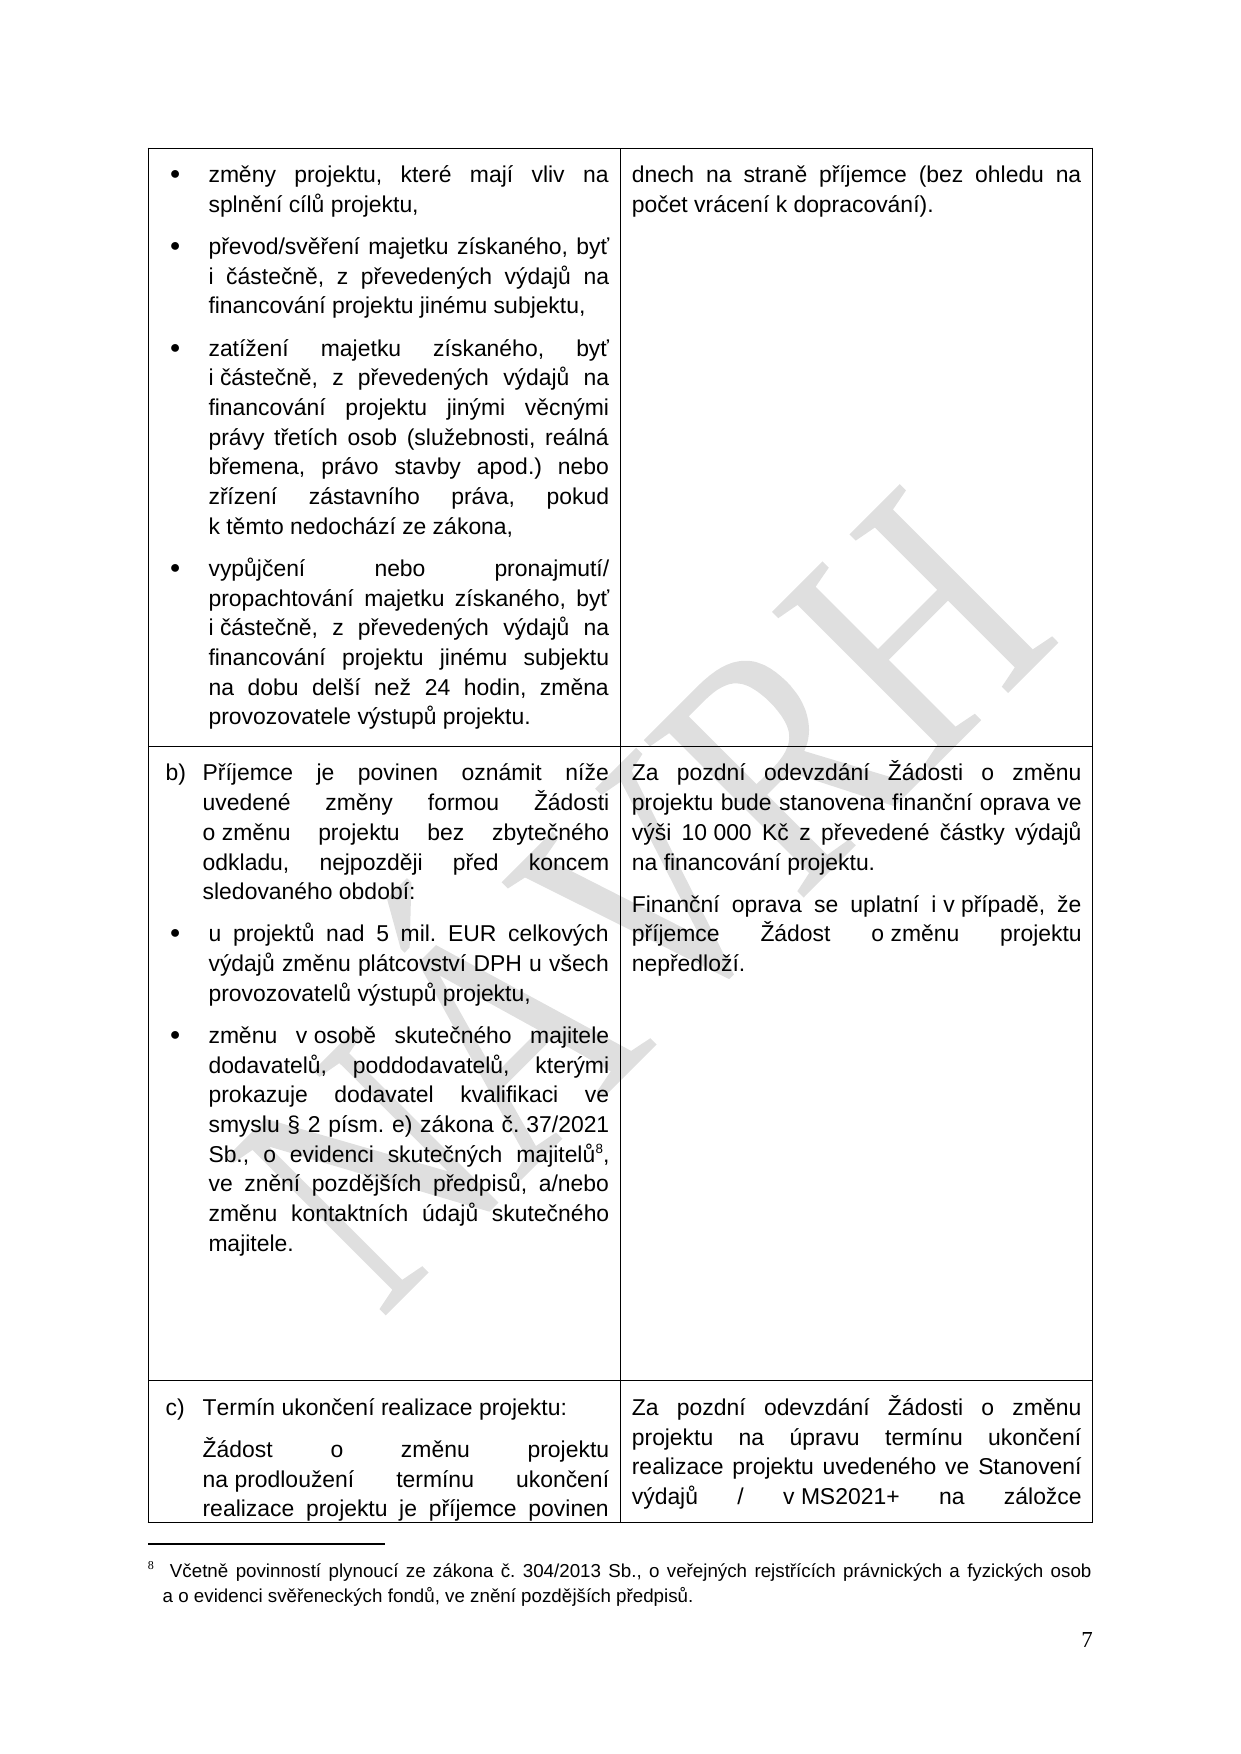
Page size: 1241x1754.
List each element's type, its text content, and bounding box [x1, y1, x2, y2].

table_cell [149, 1381, 620, 1522]
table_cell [621, 1381, 1092, 1522]
table_cell Za pozdní odevzdání Žádosti o změnu projektu bude stanovena finanční oprava ve výši 10 000 Kč z převedené částky výdajů na financování projektu. Finanční oprava se uplatní i v případě, že příjemce Žádost o změnu projektu nepředloží. [621, 747, 1092, 1380]
table_cell Příjemce je povinen oznámit níže uvedené změny formou Žádosti o změnu projektu bez zbytečného odkladu, nejpozději před koncem sledovaného období: u projektů nad 5 mil. EUR celkových výdajů změnu plátcovství DPH u všech provozovatelů výstupů projektu, změnu v osobě skutečného majitele dodavatelů, poddodavatelů, kterými prokazuje dodavatel kvalifikaci ve smyslu § 2 písm. e) zákona č. 37/2021 Sb., o evidenci skutečných majitelů, ve znění pozdějších předpisů, a/nebo změnu kontaktních údajů skutečného majitele. [149, 747, 620, 1380]
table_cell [621, 149, 1092, 746]
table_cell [149, 149, 620, 746]
